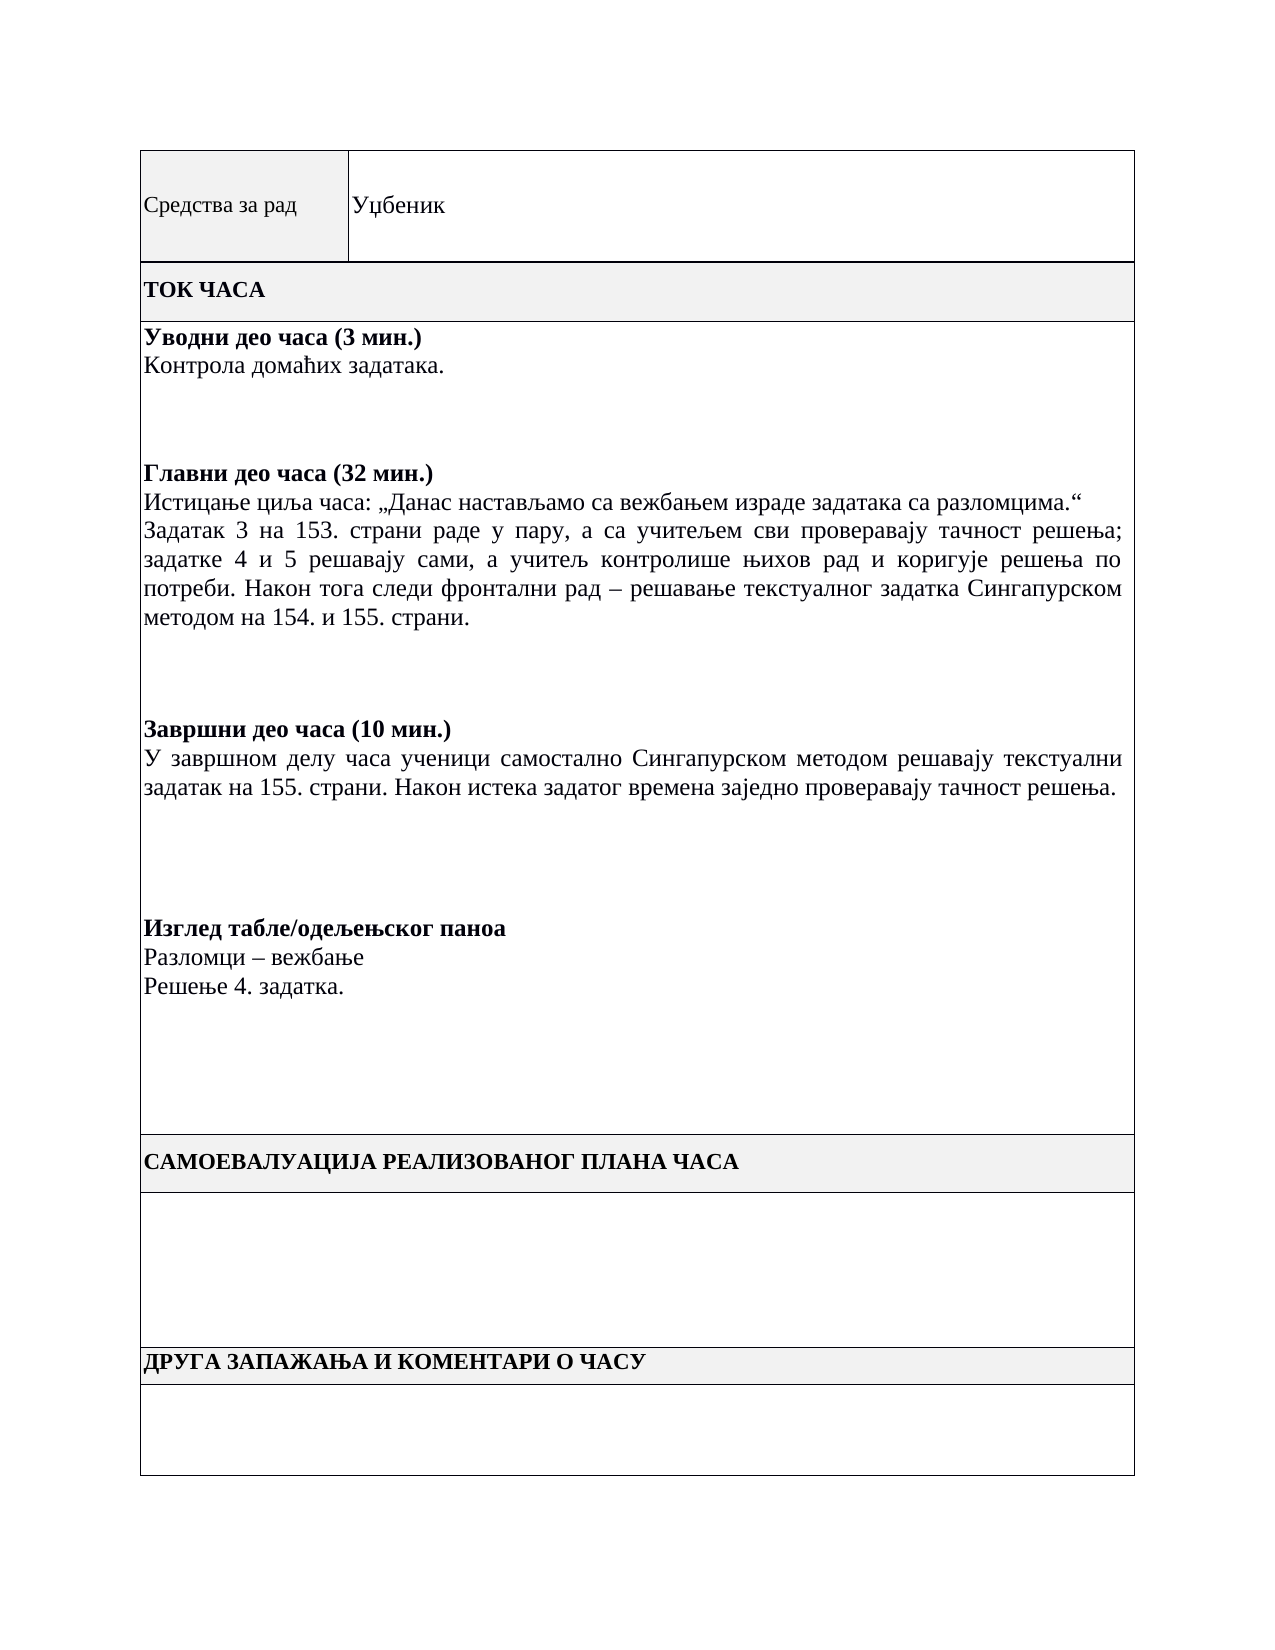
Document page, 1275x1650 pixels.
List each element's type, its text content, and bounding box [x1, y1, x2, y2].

table_cell Уводни део часа (3 мин.) Контрола домаћих задатака. Главни део часа (32 мин.) Истицање циља часа: „Данас настављамо са вежбањем израде задатака са разломцима.“ Задатак 3 на 153. страни раде у пару, а са учитељем сви проверавају тачност решења; задатке 4 и 5 решавају сами, а учитељ контролише њихов рад и коригује решења по потреби. Након тога следи фронтални рад – решавање текстуалног задатка Сингапурском методом на 154. и 155. страни. Завршни део часа (10 мин.) У завршном делу часа ученици самостално Сингапурском методом решавају текстуални задатак на 155. страни. Након истека задатог времена заједно проверавају тачност решења. Изглед табле/одељењског паноа Разломци – вежбање Решење 4. задатка. [141, 322, 1134, 1134]
table_cell Средства за рад [141, 151, 348, 261]
table_cell САМОЕВАЛУАЦИЈА РЕАЛИЗОВАНОГ ПЛАНА ЧАСА [141, 1135, 1134, 1192]
table_cell Уџбеник [349, 151, 1134, 261]
table_cell [141, 1385, 1134, 1475]
table_cell ТОК ЧАСА [141, 263, 1134, 321]
table_cell ДРУГА ЗАПАЖАЊА И КОМЕНТАРИ О ЧАСУ [141, 1348, 1134, 1384]
table_cell [141, 1193, 1134, 1347]
